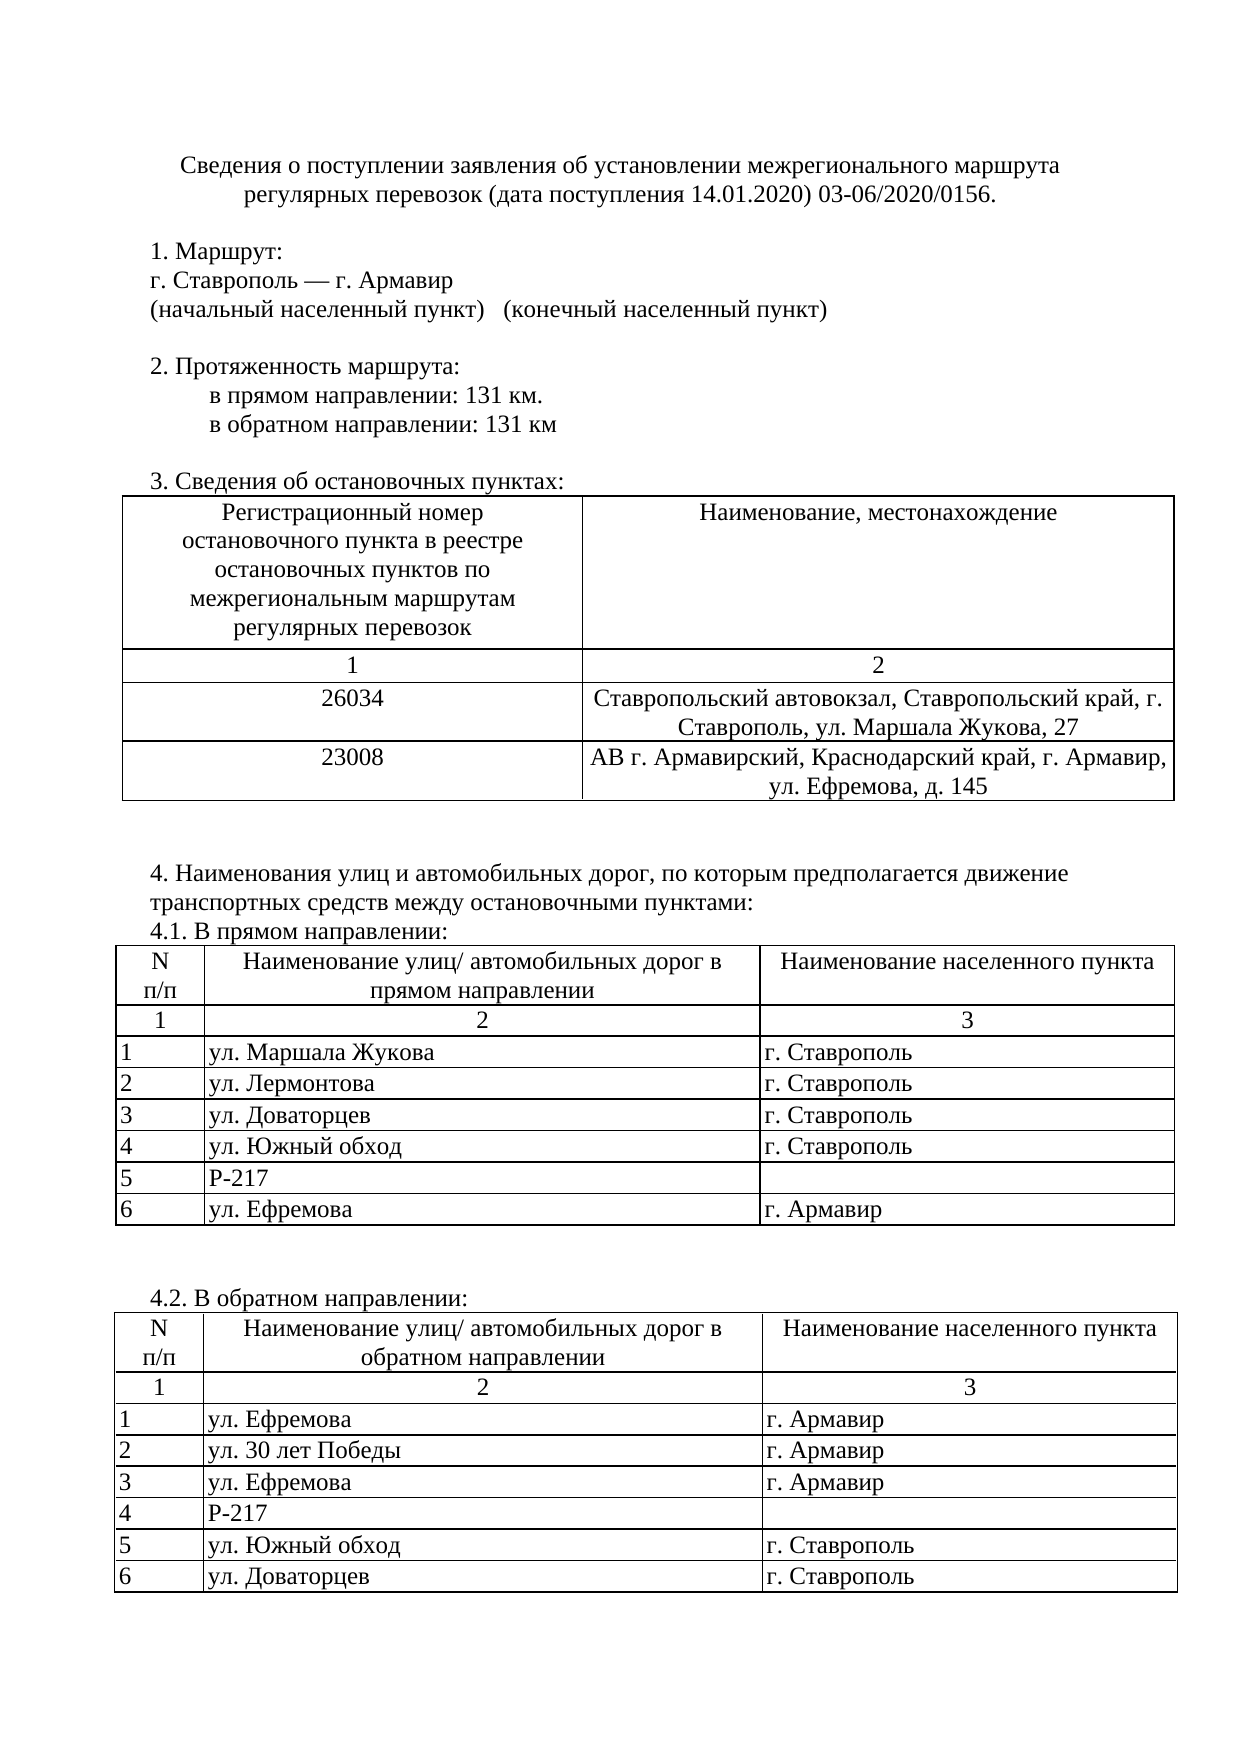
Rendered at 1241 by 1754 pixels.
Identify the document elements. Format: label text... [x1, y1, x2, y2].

table_cell г. Ставрополь [761, 1131, 1174, 1161]
table_header Наименование улиц/ автомобильных дорог в прямом направлении [205, 946, 759, 1004]
table_cell 5 [115, 1529, 203, 1560]
table_cell ул. Южный обход [205, 1131, 759, 1161]
table_header Регистрационный номер остановочного пункта в реестре остановочных пунктов по межрегиональным маршрутам регулярных перевозок [123, 497, 582, 648]
text в обратном направлении: 131 км [150, 409, 1090, 437]
text г. Ставрополь — г. Армавир [150, 265, 1090, 294]
table_cell ул. Ефремова [205, 1194, 759, 1224]
table_cell 2 [205, 1006, 759, 1035]
table_cell Р-217 [205, 1163, 759, 1193]
text в прямом направлении: 131 км. [150, 380, 1090, 409]
table_cell [763, 1497, 1177, 1528]
table_cell 1 [123, 650, 582, 681]
table_cell 4 [117, 1131, 204, 1161]
text 4.1. В прямом направлении: [150, 916, 1090, 945]
table_cell 1 [115, 1372, 203, 1402]
table_cell ул. Ефремова [204, 1404, 762, 1434]
table_header N п/п [115, 1313, 203, 1371]
table_cell 6 [115, 1561, 203, 1591]
table_cell г. Ставрополь [763, 1560, 1177, 1591]
text 3. Сведения об остановочных пунктах: [150, 466, 1090, 495]
table_cell 26034 [123, 683, 582, 740]
table_cell 3 [763, 1371, 1177, 1402]
table_cell 6 [117, 1194, 204, 1224]
table_cell 1 [117, 1006, 204, 1035]
table_cell ул. Лермонтова [205, 1068, 759, 1098]
table_header Наименование, местонахождение [583, 497, 1173, 648]
text (начальный населенный пункт) (конечный населенный пункт) [150, 294, 1090, 322]
table_cell г. Ставрополь [761, 1037, 1174, 1067]
table_cell Ставропольский автовокзал, Ставропольский край, г. Ставрополь, ул. Маршала Жукова, 27 [583, 683, 1173, 740]
table_cell 5 [117, 1163, 204, 1193]
table_cell 23008 [123, 742, 582, 799]
table_cell 2 [117, 1068, 204, 1098]
table_cell г. Ставрополь [761, 1068, 1174, 1098]
table_cell ул. Ефремова [204, 1467, 762, 1497]
table_cell 2 [204, 1373, 762, 1402]
table_cell ул. Маршала Жукова [205, 1037, 759, 1067]
table_cell АВ г. Армавирский, Краснодарский край, г. Армавир, ул. Ефремова, д. 145 [583, 742, 1173, 799]
table_cell [761, 1163, 1174, 1193]
table_cell г. Армавир [763, 1465, 1177, 1497]
table_cell Р-217 [204, 1498, 762, 1528]
table_cell 1 [117, 1037, 204, 1067]
table_header Наименование улиц/ автомобильных дорог в обратном направлении [204, 1313, 762, 1371]
text 2. Протяженность маршрута: [150, 351, 1090, 380]
table_cell ул. Южный обход [204, 1530, 762, 1560]
table_cell 2 [115, 1435, 203, 1465]
table_cell 2 [583, 650, 1173, 681]
table_header Наименование населенного пункта [763, 1313, 1177, 1371]
table_cell ул. Доваторцев [204, 1561, 762, 1591]
table_cell 3 [117, 1100, 204, 1130]
table_cell 3 [115, 1466, 203, 1497]
table_cell ул. 30 лет Победы [204, 1436, 762, 1465]
text Сведения о поступлении заявления об установлении межрегионального маршрута регулярных перевозок (дата поступления 14.01.2020) 03-06/2020/0156. [150, 150, 1090, 207]
table_cell 3 [761, 1006, 1174, 1035]
text 1. Маршрут: [150, 236, 1090, 265]
text 4.2. В обратном направлении: [150, 1283, 1090, 1312]
table_header Наименование населенного пункта [761, 946, 1174, 1004]
table_cell ул. Доваторцев [205, 1100, 759, 1130]
table_cell г. Армавир [761, 1194, 1174, 1224]
table_cell г. Ставрополь [763, 1528, 1177, 1560]
table_cell г. Ставрополь [761, 1100, 1174, 1130]
table_header N п/п [117, 946, 204, 1004]
table_cell 1 [115, 1404, 203, 1434]
text 4. Наименования улиц и автомобильных дорог, по которым предполагается движение транспортных средств между остановочными пунктами: [150, 858, 1090, 916]
table_cell г. Армавир [763, 1434, 1177, 1465]
table_cell г. Армавир [763, 1403, 1177, 1434]
table_cell 4 [115, 1498, 203, 1528]
